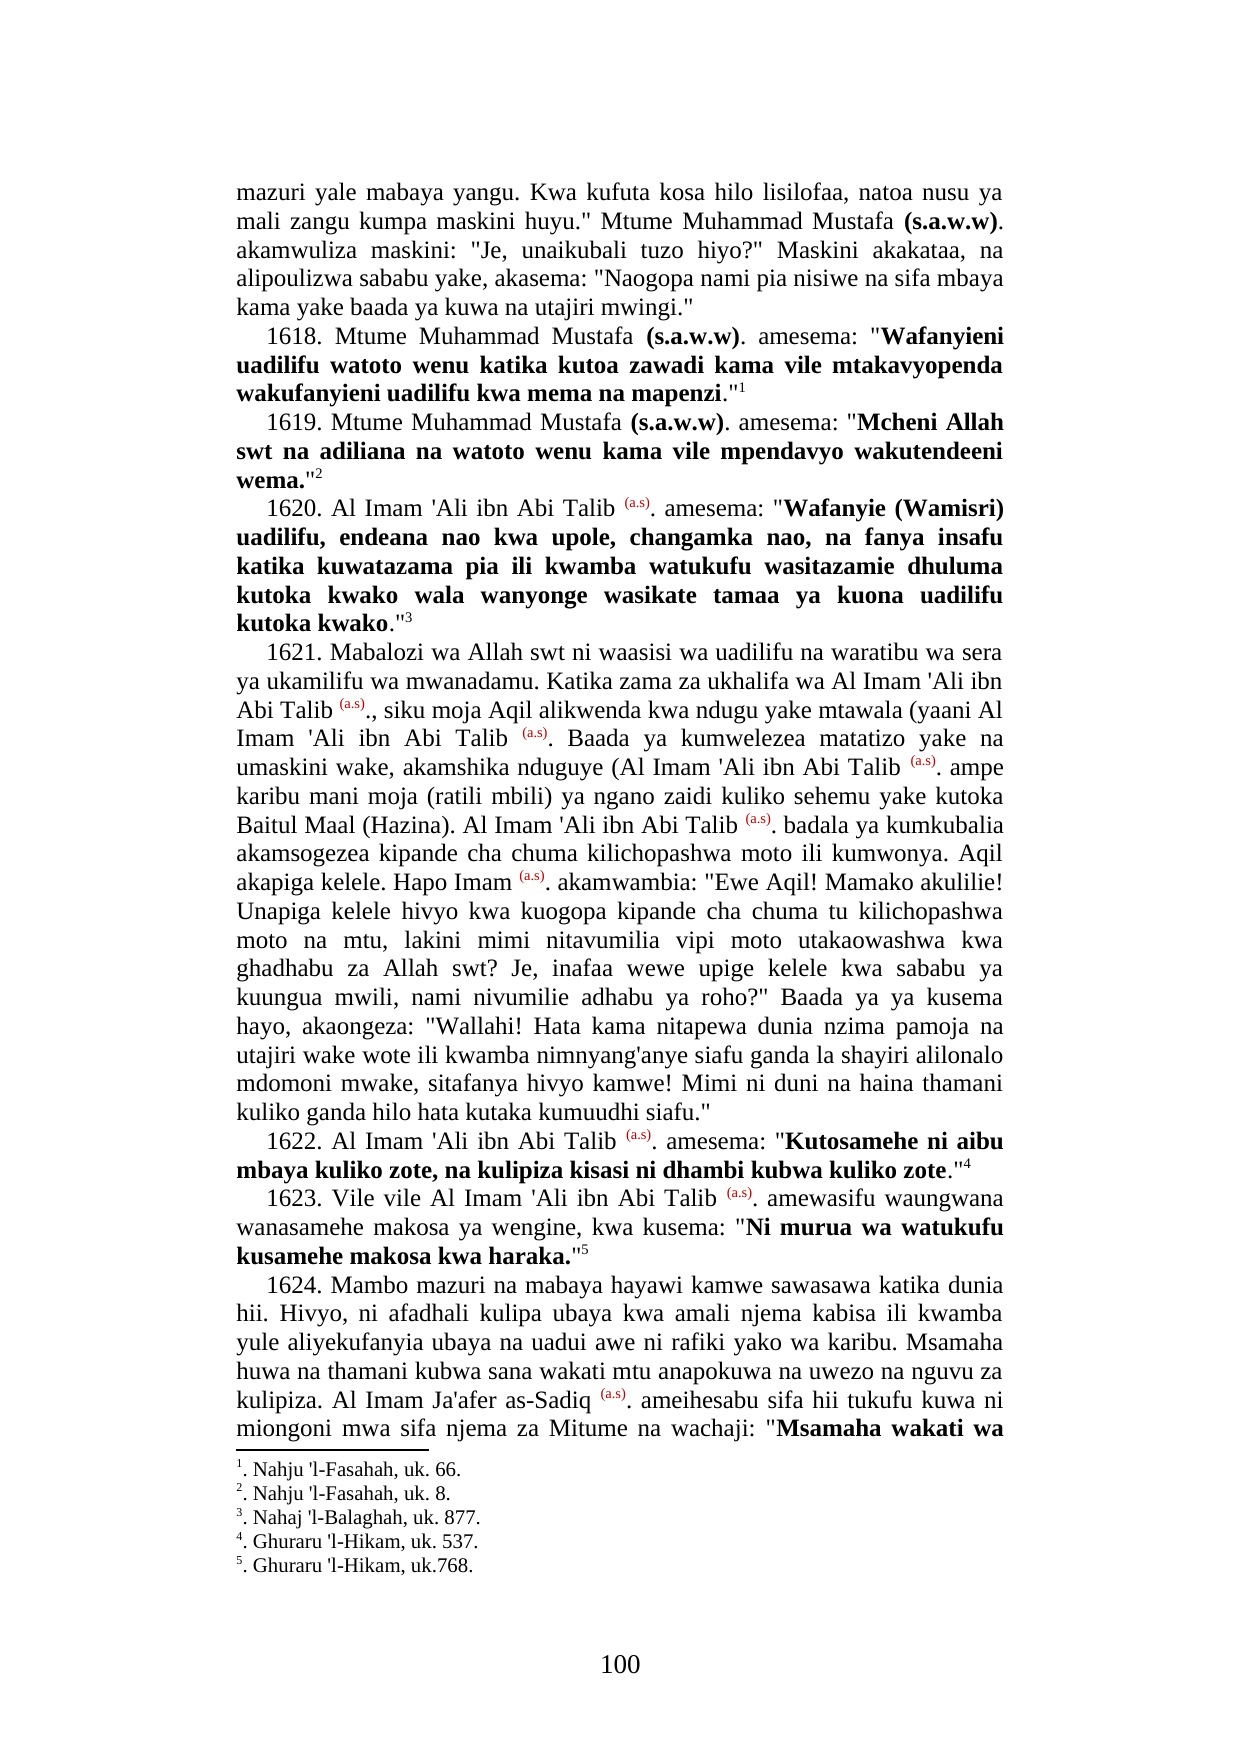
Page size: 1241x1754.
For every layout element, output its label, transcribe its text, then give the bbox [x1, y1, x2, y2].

text 1621. Mabalozi wa Allah swt ni waasisi wa uadilifu na waratibu wa sera ya ukamilifu wa mwanadamu. Katika zama za ukhalifa wa Al Imam 'Ali ibn Abi Talib (a.s)., siku moja Aqil alikwenda kwa ndugu yake mtawala (yaani Al Imam 'Ali ibn Abi Talib (a.s). Baada ya kumwelezea matatizo yake na umaskini wake, akamshika nduguye (Al Imam 'Ali ibn Abi Talib (a.s). ampe karibu mani moja (ratili mbili) ya ngano zaidi kuliko sehemu yake kutoka Baitul Maal (Hazina). Al Imam 'Ali ibn Abi Talib (a.s). badala ya kumkubalia akamsogezea kipande cha chuma kilichopashwa moto ili kumwonya. Aqil akapiga kelele. Hapo Imam (a.s). akamwambia: "Ewe Aqil! Mamako akulilie! Unapiga kelele hivyo kwa kuogopa kipande cha chuma tu kilichopashwa moto na mtu, lakini mimi nitavumilia vipi moto utakaowashwa kwa ghadhabu za Allah swt? Je, inafaa wewe upige kelele kwa sababu ya kuungua mwili, nami nivumilie adhabu ya roho?" Baada ya ya kusema hayo, akaongeza: "Wallahi! Hata kama nitapewa dunia nzima pamoja na utajiri wake wote ili kwamba nimnyang'anye siafu ganda la shayiri alilonalo mdomoni mwake, sitafanya hivyo kamwe! Mimi ni duni na haina thamani kuliko ganda hilo hata kutaka kumuudhi siafu." [236, 637, 1004, 1126]
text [236, 177, 1004, 321]
text 1620. Al Imam 'Ali ibn Abi Talib (a.s). amesema: "Wafanyie (Wamisri) uadilifu, endeana nao kwa upole, changamka nao, na fanya insafu katika kuwatazama pia ili kwamba watukufu wasitazamie dhuluma kutoka kwako wala wanyonge wasikate tamaa ya kuona uadilifu kutoka kwako." [236, 493, 1004, 637]
text 1622. Al Imam 'Ali ibn Abi Talib (a.s). amesema: "Kutosamehe ni aibu mbaya kuliko zote, na kulipiza kisasi ni dhambi kubwa kuliko zote." [236, 1126, 1004, 1183]
text 1618. Mtume Muhammad Mustafa (s.a.w.w). amesema: "Wafanyieni uadilifu watoto wenu katika kutoa zawadi kama vile mtakavyopenda wakufanyieni uadilifu kwa mema na mapenzi." [236, 321, 1004, 407]
text 1619. Mtume Muhammad Mustafa (s.a.w.w). amesema: "Mcheni Allah swt na adiliana na watoto wenu kama vile mpendavyo wakutendeeni wema." [236, 407, 1004, 493]
text 1623. Vile vile Al Imam 'Ali ibn Abi Talib (a.s). amewasifu waungwana wanasamehe makosa ya wengine, kwa kusema: "Ni murua wa watukufu kusamehe makosa kwa haraka." [236, 1183, 1004, 1270]
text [236, 1270, 1004, 1442]
